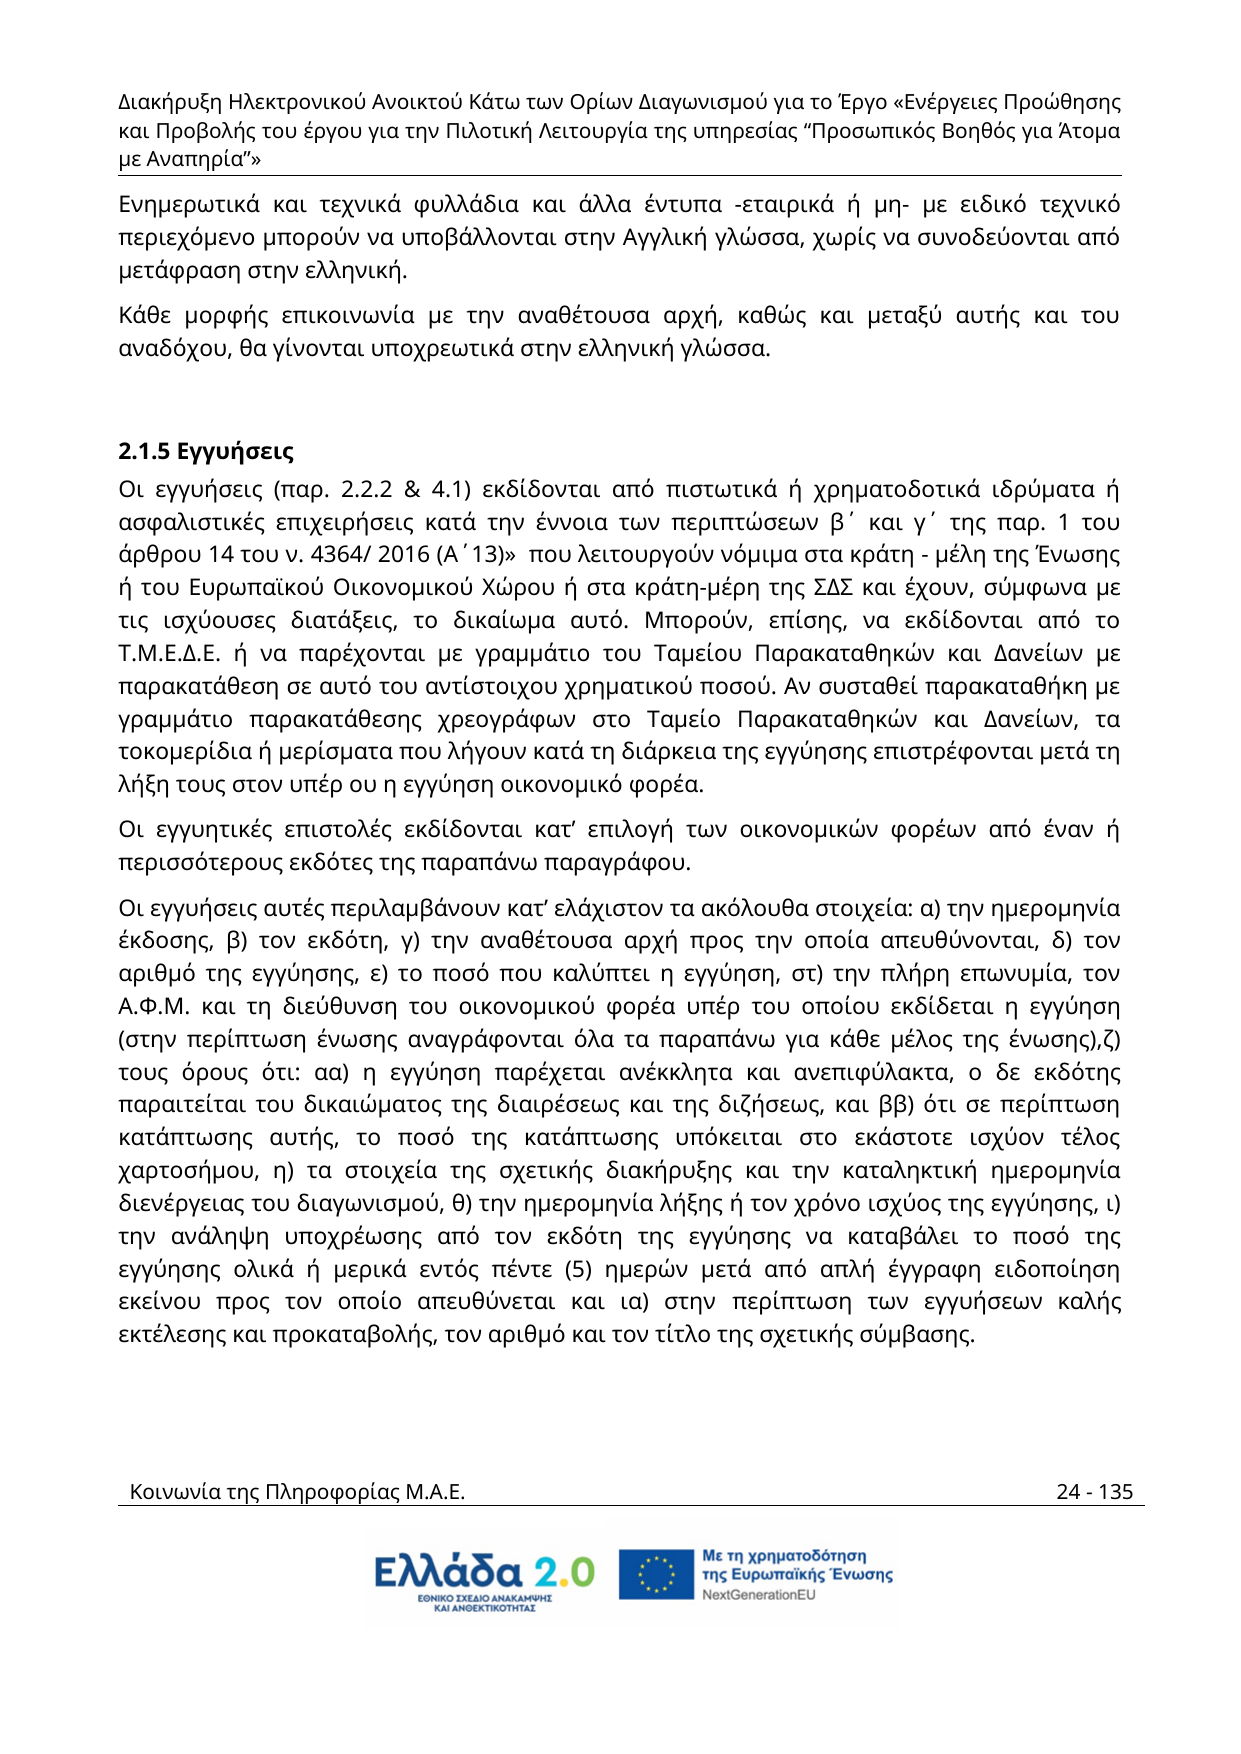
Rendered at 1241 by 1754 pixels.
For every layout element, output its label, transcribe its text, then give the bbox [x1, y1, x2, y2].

text Οι εγγυητικές επιστολές εκδίδονται κατ’ επιλογή των οικονομικών φορέων από έναν ή περισσότερους εκδότες της παραπάνω παραγράφου. [118, 813, 1122, 877]
text Οι εγγυήσεις αυτές περιλαμβάνουν κατ’ ελάχιστον τα ακόλουθα στοιχεία: α) την ημερομηνία έκδοσης, β) τον εκδότη, γ) την αναθέτουσα αρχή προς την οποία απευθύνονται, δ) τον αριθμό της εγγύησης, ε) το ποσό που καλύπτει η εγγύηση, στ) την πλήρη επωνυμία, τον Α.Φ.Μ. και τη διεύθυνση του οικονομικού φορέα υπέρ του οποίου εκδίδεται η εγγύηση (στην περίπτωση ένωσης αναγράφονται όλα τα παραπάνω για κάθε μέλος της ένωσης),ζ) τους όρους ότι: αα) η εγγύηση παρέχεται ανέκκλητα και ανεπιφύλακτα, ο δε εκδότης παραιτείται του δικαιώματος της διαιρέσεως και της διζήσεως, και ββ) ότι σε περίπτωση κατάπτωσης αυτής, το ποσό της κατάπτωσης υπόκειται στο εκάστοτε ισχύον τέλος χαρτοσήμου, η) τα στοιχεία της σχετικής διακήρυξης και την καταληκτική ημερομηνία διενέργειας του διαγωνισμού, θ) την ημερομηνία λήξης ή τον χρόνο ισχύος της εγγύησης, ι) την ανάληψη υποχρέωσης από τον εκδότη της εγγύησης να καταβάλει το ποσό της εγγύησης ολικά ή μερικά εντός πέντε (5) ημερών μετά από απλή έγγραφη ειδοποίηση εκείνου προς τον οποίο απευθύνεται και ια) στην περίπτωση των εγγυήσεων καλής εκτέλεσης και προκαταβολής, τον αριθμό και τον τίτλο της σχετικής σύμβασης. [118, 892, 1122, 1349]
text Ενημερωτικά και τεχνικά φυλλάδια και άλλα έντυπα -εταιρικά ή μη- με ειδικό τεχνικό περιεχόμενο μπορούν να υποβάλλονται στην Αγγλική γλώσσα, χωρίς να συνοδεύονται από μετάφραση στην ελληνική. [118, 188, 1122, 285]
text Κάθε μορφής επικοινωνία με την αναθέτουσα αρχή, καθώς και μεταξύ αυτής και του αναδόχου, θα γίνονται υποχρεωτικά στην ελληνική γλώσσα. [118, 299, 1122, 363]
picture [363, 1518, 900, 1629]
text Οι εγγυήσεις (παρ. 2.2.2 & 4.1) εκδίδονται από πιστωτικά ή χρηματοδοτικά ιδρύματα ή ασφαλιστικές επιχειρήσεις κατά την έννοια των περιπτώσεων β΄ και γ΄ της παρ. 1 του άρθρου 14 του ν. 4364/ 2016 (Α΄13)» που λειτουργούν νόμιμα στα κράτη - μέλη της Ένωσης ή του Ευρωπαϊκού Οικονομικού Χώρου ή στα κράτη-μέρη της ΣΔΣ και έχουν, σύμφωνα με τις ισχύουσες διατάξεις, το δικαίωμα αυτό. Μπορούν, επίσης, να εκδίδονται από το Τ.Μ.Ε.Δ.Ε. ή να παρέχονται με γραμμάτιο του Ταμείου Παρακαταθηκών και Δανείων με παρακατάθεση σε αυτό του αντίστοιχου χρηματικού ποσού. Αν συσταθεί παρακαταθήκη με γραμμάτιο παρακατάθεσης χρεογράφων στο Ταμείο Παρακαταθηκών και Δανείων, τα τοκομερίδια ή μερίσματα που λήγουν κατά τη διάρκεια της εγγύησης επιστρέφονται μετά τη λήξη τους στον υπέρ ου η εγγύηση οικονομικό φορέα. [118, 473, 1122, 799]
subtitle 2.1.5 Εγγυήσεις [118, 435, 1122, 467]
